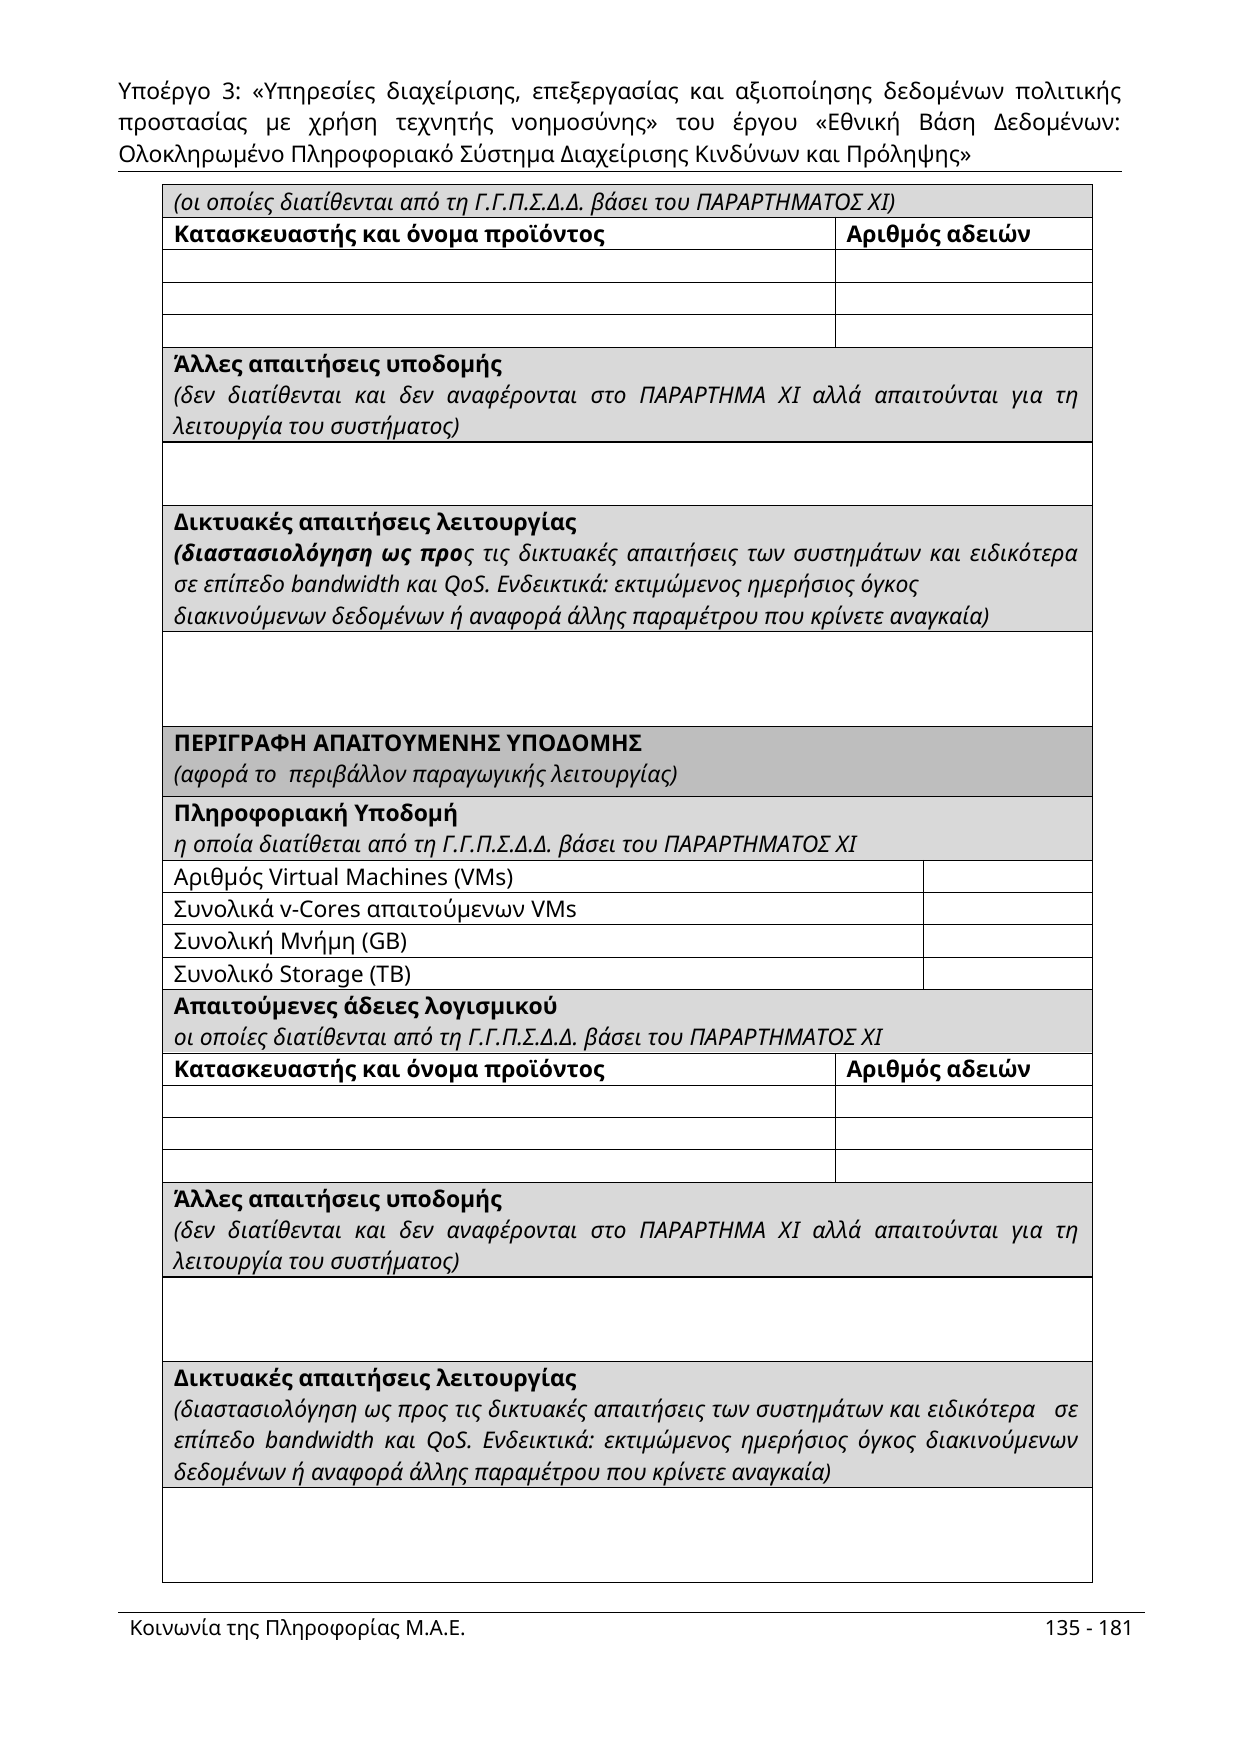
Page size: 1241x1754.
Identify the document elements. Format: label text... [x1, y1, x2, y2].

table_cell Άλλες απαιτήσεις υποδομής (δεν διατίθενται και δεν αναφέρονται στο ΠΑΡΑΡΤΗΜΑ ΧI αλλά απαιτούνται για τη λειτουργία του συστήματος) [163, 348, 1092, 441]
table_cell [836, 250, 1092, 282]
table_cell Άλλες απαιτήσεις υποδομής (δεν διατίθενται και δεν αναφέρονται στο ΠΑΡΑΡΤΗΜΑ ΧI αλλά απαιτούνται για τη λειτουργία του συστήματος) [163, 1183, 1092, 1276]
table_cell [924, 861, 1092, 892]
table_cell Δικτυακές απαιτήσεις λειτουργίας (διαστασιολόγηση ως προς τις δικτυακές απαιτήσεις των συστημάτων και ειδικότερα σε επίπεδο bandwidth και QoS. Ενδεικτικά: εκτιμώμενος ημερήσιος όγκος διακινούμενων δεδομένων ή αναφορά άλλης παραμέτρου που κρίνετε αναγκαία) [163, 1362, 1092, 1487]
table_cell [163, 315, 835, 347]
table_cell ΠΕΡΙΓΡΑΦΗ ΑΠΑΙΤΟΥΜΕΝΗΣ ΥΠΟΔΟΜΗΣ (αφορά το περιβάλλον παραγωγικής λειτουργίας) [163, 727, 1092, 796]
table_cell Αριθμός αδειών [836, 1054, 1092, 1085]
table_cell [924, 958, 1092, 989]
table_cell [163, 283, 835, 314]
table_cell Απαιτούμενες άδειες λογισμικού οι οποίες διατίθενται από τη Γ.Γ.Π.Σ.Δ.Δ. βάσει του ΠΑΡΑΡΤΗΜΑΤΟΣ ΧI [163, 990, 1092, 1052]
table_cell [836, 315, 1092, 347]
table_cell [163, 1086, 835, 1117]
table_cell Συνολική Μνήμη (GB) [163, 925, 923, 957]
table_cell Συνολικά v-Cores απαιτούμενων VMs [163, 893, 923, 924]
table_cell Κατασκευαστής και όνομα προϊόντος [163, 1054, 835, 1085]
table_cell [836, 1118, 1092, 1149]
table_cell Κατασκευαστής και όνομα προϊόντος [163, 218, 835, 249]
table_cell [836, 1150, 1092, 1182]
table_cell Δικτυακές απαιτήσεις λειτουργίας (διαστασιολόγηση ως προς τις δικτυακές απαιτήσεις των συστημάτων και ειδικότερα σε επίπεδο bandwidth και QoS. Ενδεικτικά: εκτιμώμενος ημερήσιος όγκος διακινούμενων δεδομένων ή αναφορά άλλης παραμέτρου που κρίνετε αναγκαία) [163, 506, 1092, 631]
table_cell [924, 893, 1092, 924]
table_cell [836, 283, 1092, 314]
table_cell [163, 1118, 835, 1149]
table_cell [163, 185, 1092, 217]
table_cell Αριθμός Virtual Machines (VMs) [163, 861, 923, 892]
table_cell Πληροφοριακή Υποδομή η οποία διατίθεται από τη Γ.Γ.Π.Σ.Δ.Δ. βάσει του ΠΑΡΑΡΤΗΜΑΤΟΣ ΧI [163, 797, 1092, 860]
table_cell [163, 632, 1092, 726]
table_cell [163, 443, 1092, 505]
table_cell [836, 1086, 1092, 1117]
table_cell [163, 1150, 835, 1182]
table_cell [163, 250, 835, 282]
table_cell [163, 1488, 1092, 1582]
table_cell [924, 925, 1092, 957]
table_cell Αριθμός αδειών [836, 218, 1092, 249]
table_cell [163, 1278, 1092, 1361]
table_cell Συνολικό Storage (ΤΒ) [163, 958, 923, 989]
